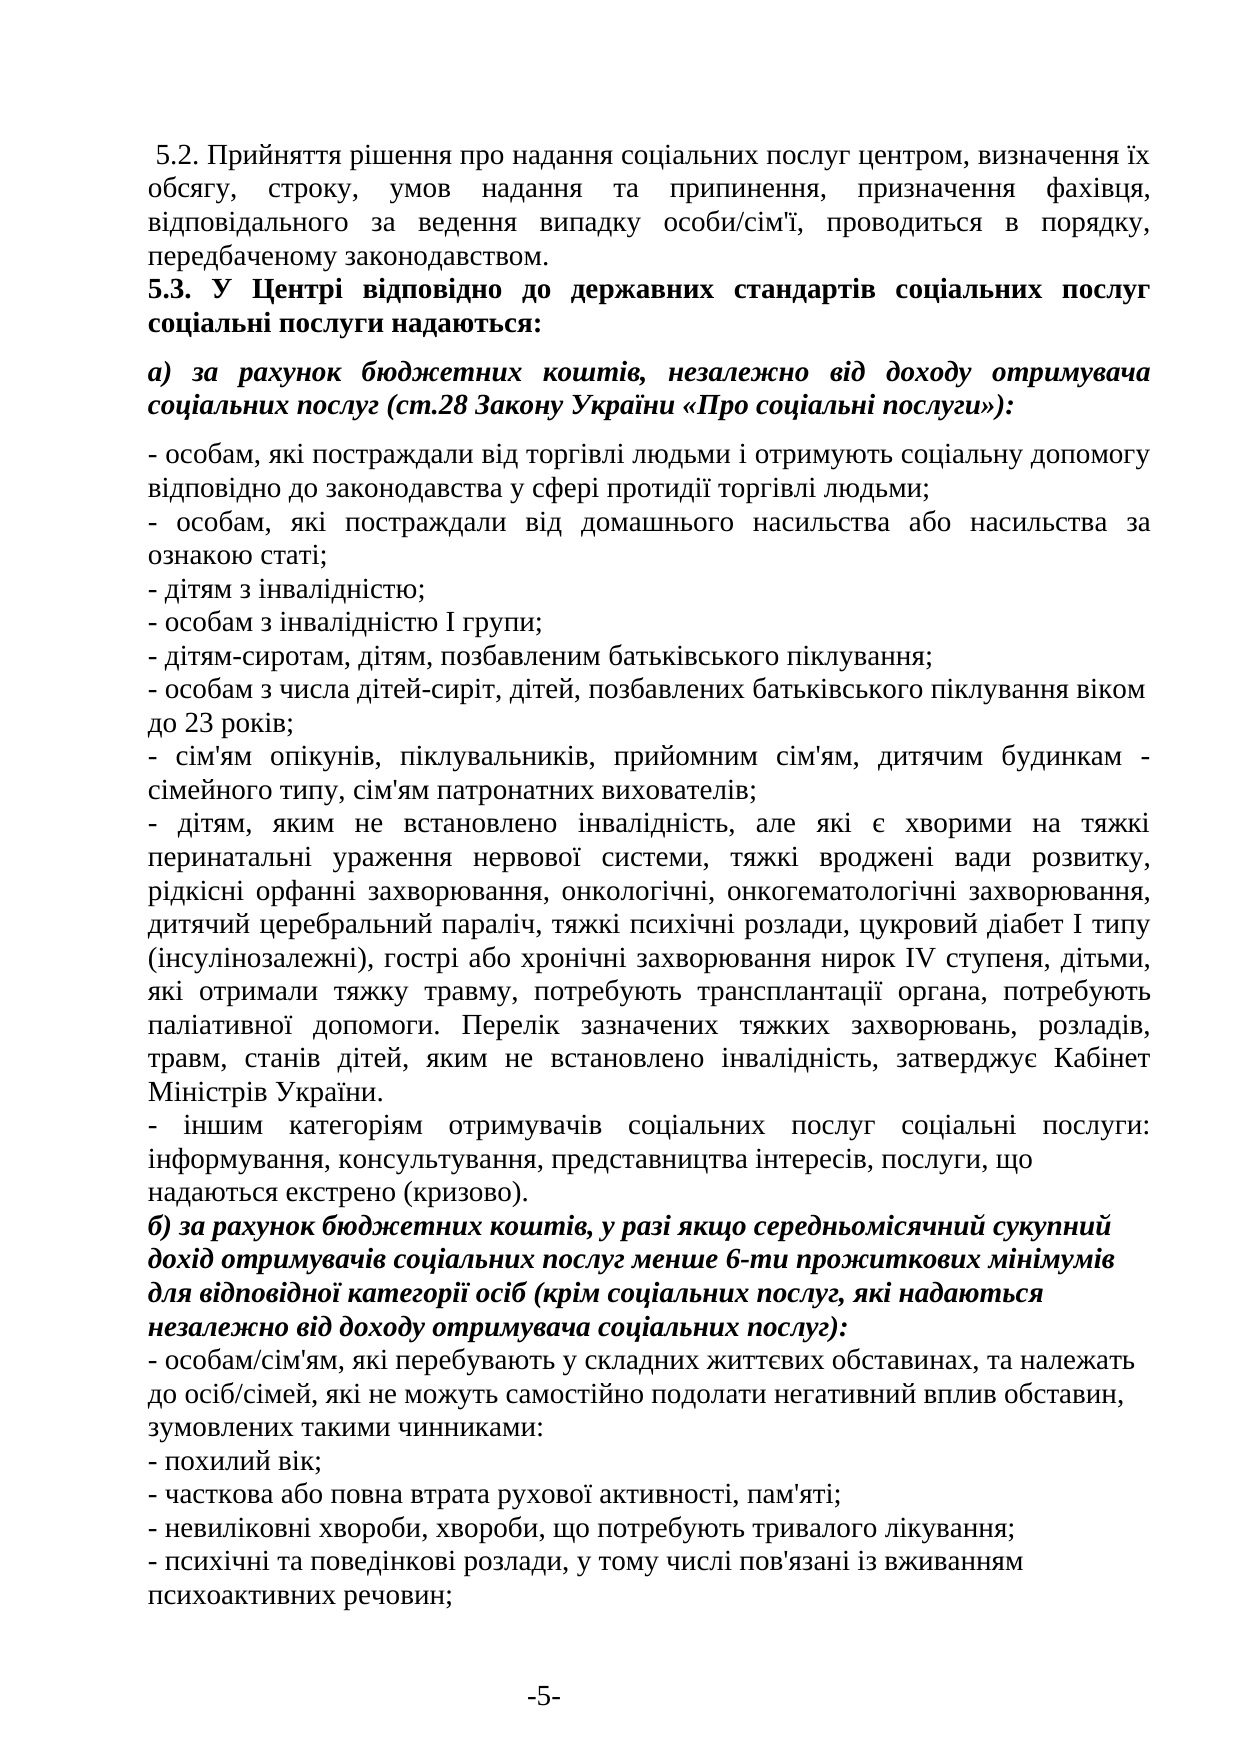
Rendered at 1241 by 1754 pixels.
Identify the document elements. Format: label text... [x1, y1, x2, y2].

text - дітям з інвалідністю; [148, 571, 1152, 604]
text - особам, які постраждали від домашнього насильства або насильства за ознакою статі; [148, 504, 1152, 571]
text а) за рахунок бюджетних коштів, незалежно від доходу отримувача соціальних послуг (ст.28 Закону України «Про соціальні послуги»): [148, 354, 1152, 421]
text - іншим категоріям отримувачів соціальних послуг соціальні послуги: інформування, консультування, представництва інтересів, послуги, що [148, 1107, 1152, 1174]
text 5.2. Прийняття рішення про надання соціальних послуг центром, визначення їх обсягу, строку, умов надання та припинення, призначення фахівця, відповідального за ведення випадку особи/сім'ї, проводиться в порядку, передбаченому законодавством. [148, 103, 1152, 271]
text - особам з числа дітей-сиріт, дітей, позбавлених батьківського піклування віком до 23 років; [148, 671, 1152, 738]
text - особам/сім'ям, які перебувають у складних життєвих обставинах, та належать до осіб/сімей, які не можуть самостійно подолати негативний вплив обставин, зумовлених такими чинниками: [148, 1342, 1152, 1443]
text - дітям, яким не встановлено інвалідність, але які є хворими на тяжкі перинатальні ураження нервової системи, тяжкі вроджені вади розвитку, рідкісні орфанні захворювання, онкологічні, онкогематологічні захворювання, дитячий церебральний параліч, тяжкі психічні розлади, цукровий діабет I типу (інсулінозалежні), гострі або хронічні захворювання нирок IV ступеня, дітьми, які отримали тяжку травму, потребують трансплантації органа, потребують паліативної допомоги. Перелік зазначених тяжких захворювань, розладів, травм, станів дітей, яким не встановлено інвалідність, затверджує Кабінет Міністрів України. [148, 806, 1152, 1107]
text 5.3. У Центрі відповідно до державних стандартів соціальних послуг соціальні послуги надаються: [148, 271, 1152, 338]
text - сім'ям опікунів, піклувальників, прийомним сім'ям, дитячим будинкам - сімейного типу, сім'ям патронатних вихователів; [148, 738, 1152, 806]
text - невиліковні хвороби, хвороби, що потребують тривалого лікування; [148, 1510, 1152, 1543]
text - психічні та поведінкові розлади, у тому числі пов'язані із вживанням психоактивних речовин; [148, 1543, 1152, 1611]
text - дітям-сиротам, дітям, позбавленим батьківського піклування; [148, 638, 1152, 671]
text надаються екстрено (кризово). б) за рахунок бюджетних коштів, у разі якщо середньомісячний сукупний дохід отримувачів соціальних послуг менше 6-ти прожиткових мінімумів для відповідної категорії осіб (крім соціальних послуг, які надаються незалежно від доходу отримувача соціальних послуг): [148, 1174, 1152, 1342]
text - часткова або повна втрата рухової активності, пам'яті; [148, 1476, 1152, 1510]
text - особам, які постраждали від торгівлі людьми і отримують соціальну допомогу відповідно до законодавства у сфері протидії торгівлі людьми; [148, 437, 1152, 504]
text - похилий вік; [148, 1443, 1152, 1476]
text - особам з інвалідністю I групи; [148, 604, 1152, 638]
text -5- [148, 1678, 1152, 1711]
